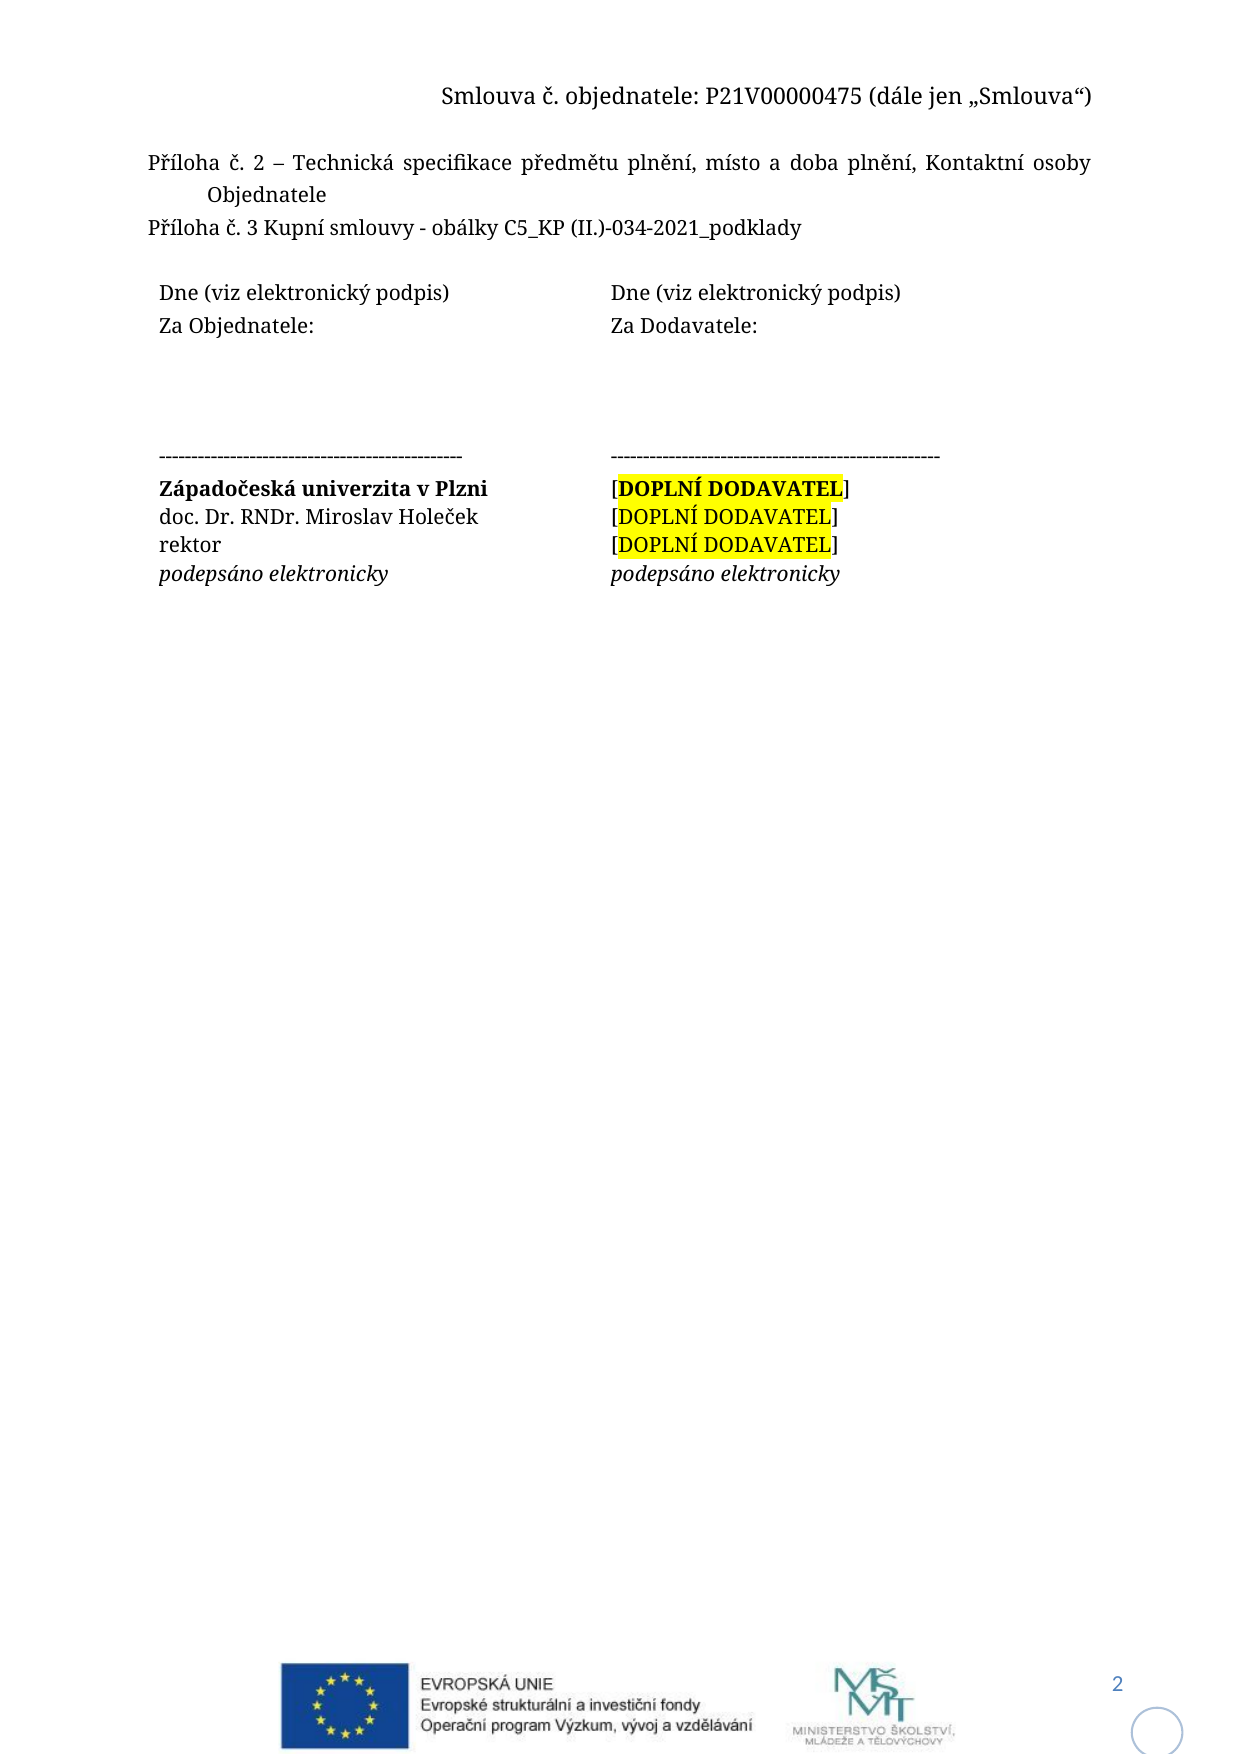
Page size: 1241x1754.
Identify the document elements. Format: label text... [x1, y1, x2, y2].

table_header Dne (viz elektronický podpis) Za Dodavatele: --------------------------------------------------- [DOPLNÍ DODAVATEL] [DOPLNÍ DODAVATEL] [DOPLNÍ DODAVATEL] podepsáno elektronicky [599, 278, 1051, 587]
picture [278, 1658, 962, 1754]
text Příloha č. 2 – Technická specifikace předmětu plnění, místo a doba plnění, Kontaktní osoby Objednatele [148, 148, 1092, 209]
table_header Dne (viz elektronický podpis) Za Objednatele: ----------------------------------------------- Západočeská univerzita v Plzni doc. Dr. RNDr. Miroslav Holeček rektor podepsáno elektronicky [148, 278, 599, 587]
text Příloha č. 3 Kupní smlouvy - obálky C5_KP (II.)-034-2021_podklady [148, 213, 1092, 241]
